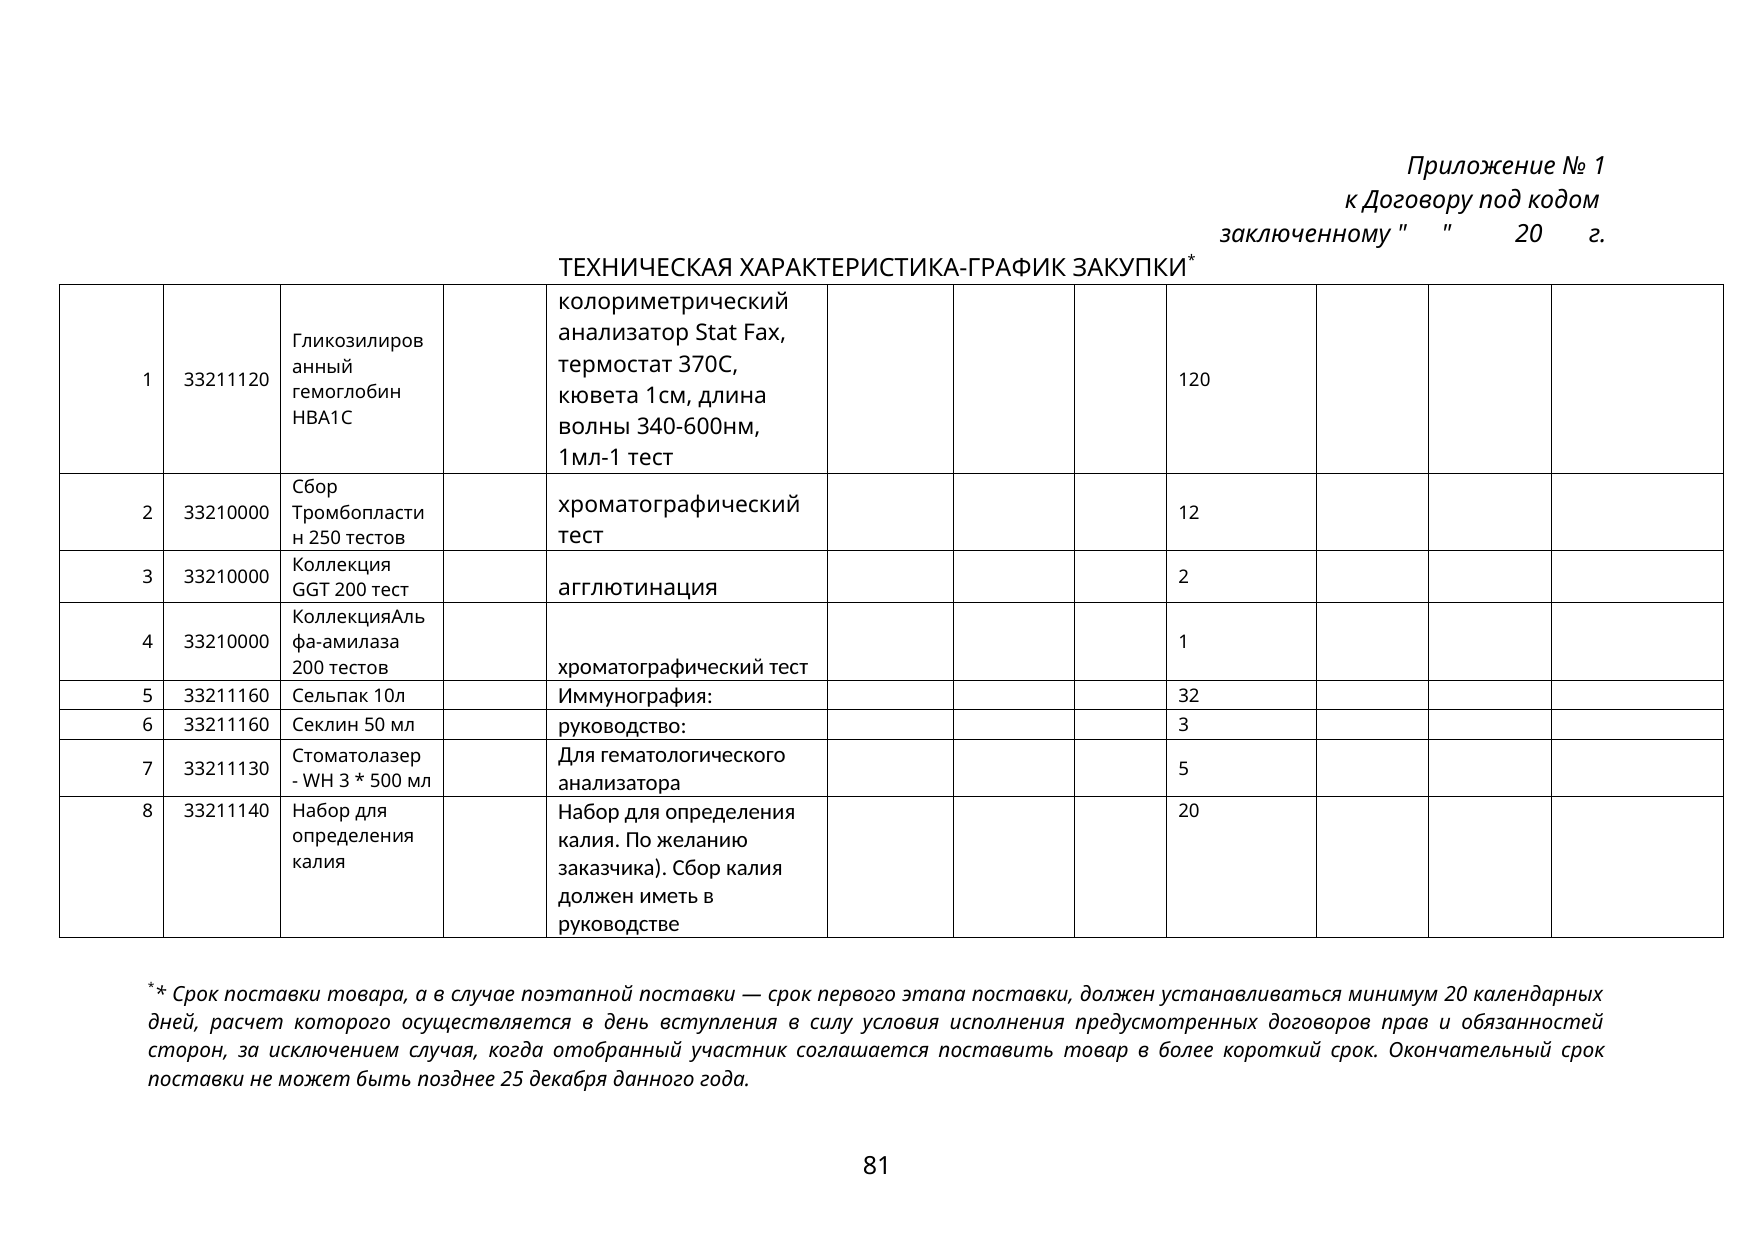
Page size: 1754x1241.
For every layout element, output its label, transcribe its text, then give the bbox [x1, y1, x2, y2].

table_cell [547, 797, 827, 937]
table_cell [1317, 740, 1428, 796]
table_cell [444, 474, 546, 550]
table_cell 2 [60, 474, 163, 550]
table_cell [1075, 797, 1166, 937]
table_cell 33210000 [164, 474, 280, 550]
table_cell хроматографический тест [547, 474, 827, 550]
table_cell Коллекция GGT 200 тест [281, 551, 443, 602]
table_cell 3 [60, 551, 163, 602]
table_header [954, 285, 1074, 472]
table_cell [1317, 797, 1428, 937]
table_cell [1552, 681, 1723, 709]
table_cell [1429, 551, 1551, 602]
table_cell [954, 740, 1074, 796]
table_cell [954, 603, 1074, 680]
table_cell [1317, 710, 1428, 739]
table_cell [1552, 551, 1723, 602]
table_header 120 [1167, 285, 1316, 472]
table_cell 6 [60, 710, 163, 739]
table_cell [1552, 797, 1723, 937]
table_header [1429, 285, 1551, 472]
table_cell [1552, 474, 1723, 550]
table_cell 33211130 [164, 740, 280, 796]
table_cell 33211160 [164, 681, 280, 709]
table_cell [1317, 603, 1428, 680]
table_cell [828, 681, 953, 709]
table_cell Сельпак 10л [281, 681, 443, 709]
text ТЕХНИЧЕСКАЯ ХАРАКТЕРИСТИКА-ГРАФИК ЗАКУПКИ* [148, 250, 1606, 284]
table_cell [1317, 551, 1428, 602]
table_cell 2 [1167, 551, 1316, 602]
table_cell 33211160 [164, 710, 280, 739]
table_cell Сбор Тромбопластин 250 тестов [281, 474, 443, 550]
table_cell КоллекцияАльфа-амилаза 200 тестов [281, 603, 443, 680]
table_cell [1429, 797, 1551, 937]
table_cell [828, 740, 953, 796]
table_cell [444, 551, 546, 602]
table_cell [1552, 603, 1723, 680]
table_cell 32 [1167, 681, 1316, 709]
text Приложение № 1 [148, 148, 1606, 182]
table_cell 7 [60, 740, 163, 796]
table_cell [444, 681, 546, 709]
table_cell [828, 797, 953, 937]
table_cell [444, 603, 546, 680]
table_cell Секлин 50 мл [281, 710, 443, 739]
table_cell Для гематологического анализатора [547, 740, 827, 796]
table_cell [1075, 474, 1166, 550]
table_header [444, 285, 546, 472]
table_cell [444, 797, 546, 937]
table_cell [1552, 710, 1723, 739]
table_cell 5 [60, 681, 163, 709]
table_cell [828, 710, 953, 739]
table_header Гликозилированный гемоглобин HBA1C [281, 285, 443, 472]
table_cell [954, 710, 1074, 739]
table_cell 8 [60, 797, 163, 937]
table_cell Стоматолазер - WH 3 * 500 мл [281, 740, 443, 796]
table_cell 20 [1167, 797, 1316, 937]
table_header [1552, 285, 1723, 472]
table_cell [1317, 681, 1428, 709]
table_cell [828, 474, 953, 550]
table_cell 3 [1167, 710, 1316, 739]
table_cell 5 [1167, 740, 1316, 796]
table_cell [1429, 740, 1551, 796]
table_cell хроматографический тест [547, 603, 827, 680]
table_cell [1075, 603, 1166, 680]
table_cell Иммунография: [547, 681, 827, 709]
table_cell [1429, 710, 1551, 739]
table_cell 33210000 [164, 603, 280, 680]
table_cell руководство: [547, 710, 827, 739]
table_cell [1075, 710, 1166, 739]
table_cell [1429, 681, 1551, 709]
table_cell [954, 474, 1074, 550]
table_header колориметрический анализатор Stat Fax, термостат 370С, кювета 1см, длина волны 340-600нм, 1мл-1 тест [547, 285, 827, 472]
table_header [1075, 285, 1166, 472]
table_cell [1075, 681, 1166, 709]
table_cell 12 [1167, 474, 1316, 550]
table_cell [1552, 740, 1723, 796]
table_cell [444, 710, 546, 739]
table_cell 1 [1167, 603, 1316, 680]
table_cell [828, 603, 953, 680]
table_cell [1429, 474, 1551, 550]
text к Договору под кодом заключенному " " 20 г. [148, 182, 1606, 250]
table_cell [954, 551, 1074, 602]
table_cell [1429, 603, 1551, 680]
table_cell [281, 797, 443, 937]
table_cell [954, 681, 1074, 709]
table_cell 4 [60, 603, 163, 680]
table_header [1317, 285, 1428, 472]
table_cell [954, 797, 1074, 937]
table_cell [444, 740, 546, 796]
table_cell [1317, 474, 1428, 550]
table_header 33211120 [164, 285, 280, 472]
table_cell [1075, 740, 1166, 796]
table_header 1 [60, 285, 163, 472]
table_cell [1075, 551, 1166, 602]
table_header [828, 285, 953, 472]
table_cell 33210000 [164, 551, 280, 602]
table_cell агглютинация [547, 551, 827, 602]
table_cell [828, 551, 953, 602]
table_cell 33211140 [164, 797, 280, 937]
